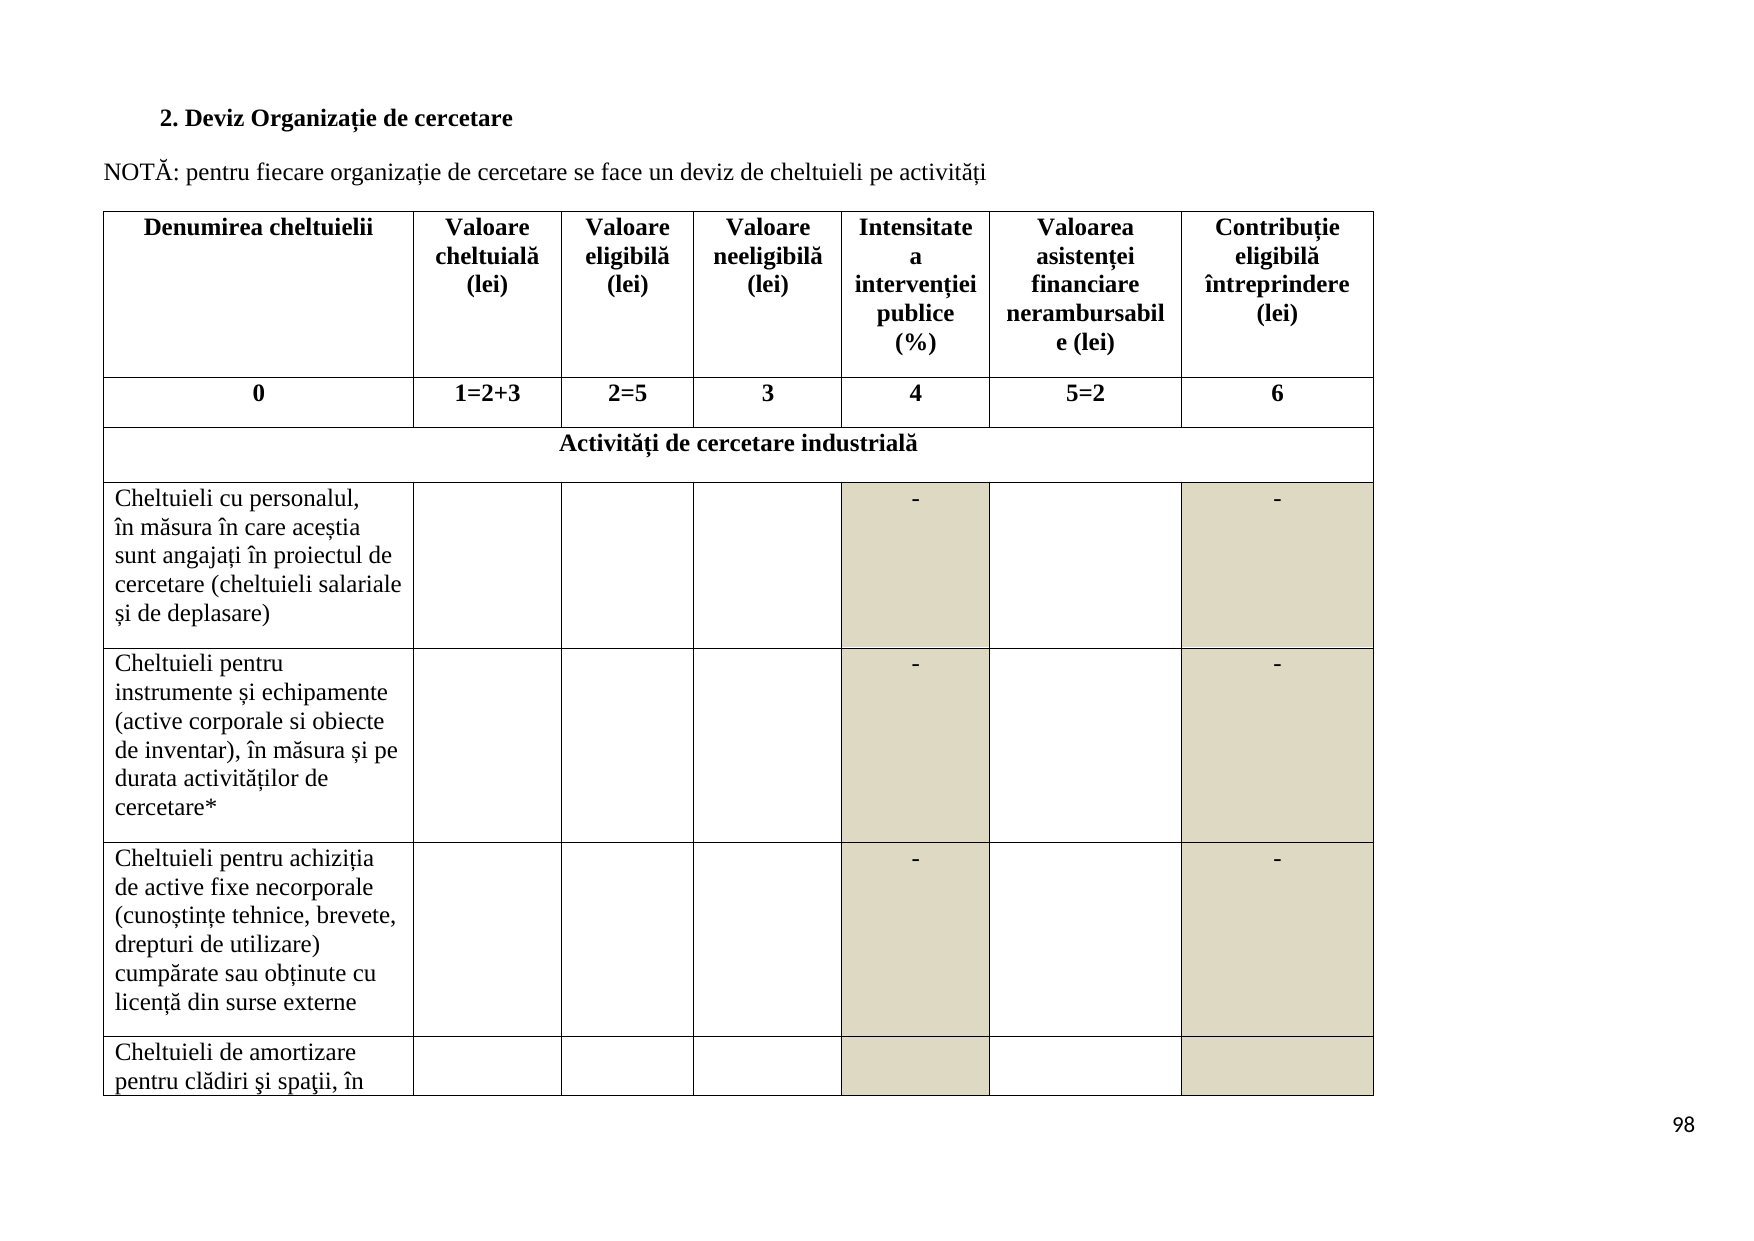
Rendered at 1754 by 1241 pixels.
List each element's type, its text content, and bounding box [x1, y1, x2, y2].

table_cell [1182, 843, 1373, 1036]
text 2. Deviz Organizație de cercetare [159, 103, 1695, 132]
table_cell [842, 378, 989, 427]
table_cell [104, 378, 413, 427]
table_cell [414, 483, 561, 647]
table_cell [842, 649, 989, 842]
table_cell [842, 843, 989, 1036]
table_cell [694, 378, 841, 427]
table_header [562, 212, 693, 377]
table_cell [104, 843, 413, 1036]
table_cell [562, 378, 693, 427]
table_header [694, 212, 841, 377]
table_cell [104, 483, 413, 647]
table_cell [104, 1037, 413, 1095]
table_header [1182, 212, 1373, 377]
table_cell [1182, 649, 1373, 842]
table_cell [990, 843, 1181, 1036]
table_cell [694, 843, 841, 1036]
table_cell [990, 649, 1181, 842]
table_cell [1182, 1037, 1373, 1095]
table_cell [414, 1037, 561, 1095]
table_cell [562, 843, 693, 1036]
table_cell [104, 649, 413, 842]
text NOTĂ: pentru fiecare organizație de cercetare se face un deviz de cheltuieli pe activități [103, 157, 1695, 186]
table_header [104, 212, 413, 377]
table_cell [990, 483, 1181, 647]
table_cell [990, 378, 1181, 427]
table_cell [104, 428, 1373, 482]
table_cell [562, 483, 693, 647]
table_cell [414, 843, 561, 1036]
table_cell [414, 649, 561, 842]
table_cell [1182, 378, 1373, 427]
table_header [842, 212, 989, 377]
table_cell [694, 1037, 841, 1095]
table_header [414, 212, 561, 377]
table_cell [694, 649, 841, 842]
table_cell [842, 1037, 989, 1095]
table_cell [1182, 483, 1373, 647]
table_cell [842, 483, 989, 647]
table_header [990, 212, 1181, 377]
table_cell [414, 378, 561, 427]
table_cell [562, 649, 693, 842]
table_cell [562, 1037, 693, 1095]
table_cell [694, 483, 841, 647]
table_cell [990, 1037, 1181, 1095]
